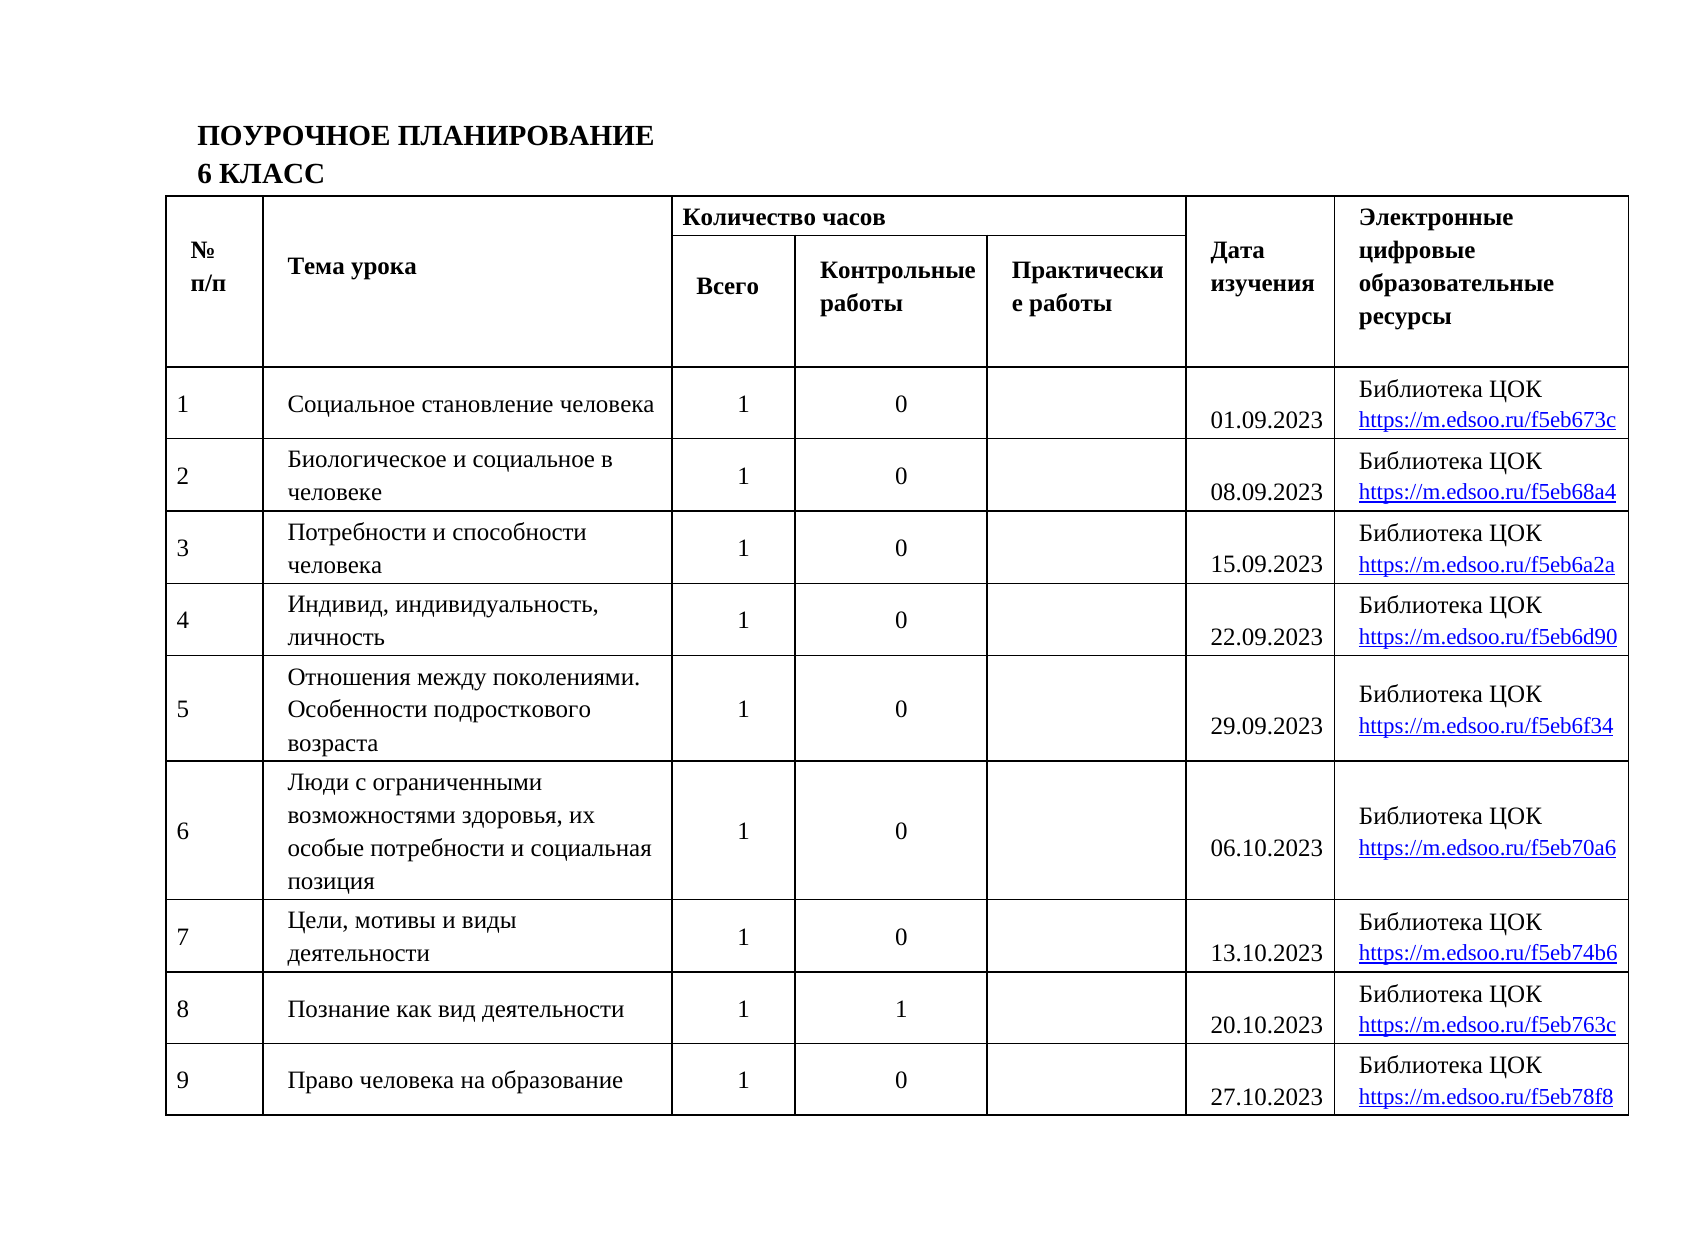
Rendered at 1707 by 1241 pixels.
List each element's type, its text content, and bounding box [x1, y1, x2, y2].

table_cell Потребности и способности человека [264, 512, 671, 582]
table_cell [988, 656, 1185, 760]
table_cell Контрольные работы [796, 236, 986, 366]
table_cell 1 [673, 512, 794, 582]
table_cell Индивид, индивидуальность, личность [264, 584, 671, 655]
table_cell 0 [796, 762, 986, 899]
table_cell 15.09.2023 [1187, 512, 1334, 582]
table_cell 06.10.2023 [1187, 762, 1334, 899]
table_cell 13.10.2023 [1187, 900, 1334, 971]
table_cell 1 [673, 1044, 794, 1114]
table_cell Библиотека ЦОК https://m.edsoo.ru/f5eb6a2a [1335, 512, 1628, 582]
table_cell 20.10.2023 [1187, 973, 1334, 1043]
table_cell 7 [167, 900, 262, 971]
table_cell 0 [796, 1044, 986, 1114]
table_cell 01.09.2023 [1187, 368, 1334, 438]
table_cell 0 [796, 368, 986, 438]
table_cell 1 [673, 973, 794, 1043]
table_cell Право человека на образование [264, 1044, 671, 1114]
table_cell 08.09.2023 [1187, 439, 1334, 510]
table_cell 3 [167, 512, 262, 582]
table_cell [988, 900, 1185, 971]
table_cell 2 [167, 439, 262, 510]
table_cell Биологическое и социальное в человеке [264, 439, 671, 510]
table_cell Библиотека ЦОК https://m.edsoo.ru/f5eb673c [1335, 368, 1628, 438]
table_cell 1 [673, 584, 794, 655]
table_cell 29.09.2023 [1187, 656, 1334, 760]
table_cell Библиотека ЦОК https://m.edsoo.ru/f5eb6d90 [1335, 584, 1628, 655]
table_cell 5 [167, 656, 262, 760]
table_cell 1 [673, 900, 794, 971]
table_cell Цели, мотивы и виды деятельности [264, 900, 671, 971]
table_header Электронные цифровые образовательные ресурсы [1335, 197, 1628, 366]
table_cell 1 [673, 762, 794, 899]
table_cell Библиотека ЦОК https://m.edsoo.ru/f5eb78f8 [1335, 1044, 1628, 1114]
table_cell [988, 584, 1185, 655]
table_cell 1 [673, 368, 794, 438]
table_cell Библиотека ЦОК https://m.edsoo.ru/f5eb6f34 [1335, 656, 1628, 760]
table_cell 1 [673, 656, 794, 760]
table_header Дата изучения [1187, 197, 1334, 366]
table_cell 27.10.2023 [1187, 1044, 1334, 1114]
table_cell Библиотека ЦОК https://m.edsoo.ru/f5eb763c [1335, 973, 1628, 1043]
table_cell Всего [673, 236, 794, 366]
table_cell [988, 973, 1185, 1043]
table_header Количество часов [673, 197, 1185, 234]
table_cell [988, 1044, 1185, 1114]
table_cell 22.09.2023 [1187, 584, 1334, 655]
table_cell Библиотека ЦОК https://m.edsoo.ru/f5eb70a6 [1335, 762, 1628, 899]
table_cell [988, 762, 1185, 899]
table_cell Библиотека ЦОК https://m.edsoo.ru/f5eb68a4 [1335, 439, 1628, 510]
table_cell 0 [796, 584, 986, 655]
table_cell Библиотека ЦОК https://m.edsoo.ru/f5eb74b6 [1335, 900, 1628, 971]
table_cell Практические работы [988, 236, 1185, 366]
text ПОУРОЧНОЕ ПЛАНИРОВАНИЕ [190, 118, 1618, 152]
table_cell Отношения между поколениями. Особенности подросткового возраста [264, 656, 671, 760]
table_cell 6 [167, 762, 262, 899]
table_cell 1 [167, 368, 262, 438]
table_header Тема урока [264, 197, 671, 366]
table_cell 9 [167, 1044, 262, 1114]
text 6 КЛАСС [190, 157, 1618, 190]
table_cell 0 [796, 439, 986, 510]
table_cell Познание как вид деятельности [264, 973, 671, 1043]
table_cell 0 [796, 512, 986, 582]
table_cell 0 [796, 900, 986, 971]
table_cell 8 [167, 973, 262, 1043]
table_cell 1 [673, 439, 794, 510]
table_cell 0 [796, 656, 986, 760]
table_header № п/п [167, 197, 262, 366]
table_cell Люди с ограниченными возможностями здоровья, их особые потребности и социальная позиция [264, 762, 671, 899]
table_cell 4 [167, 584, 262, 655]
table_cell [988, 368, 1185, 438]
table_cell [988, 512, 1185, 582]
table_cell 1 [796, 973, 986, 1043]
table_cell [988, 439, 1185, 510]
table_cell Социальное становление человека [264, 368, 671, 438]
